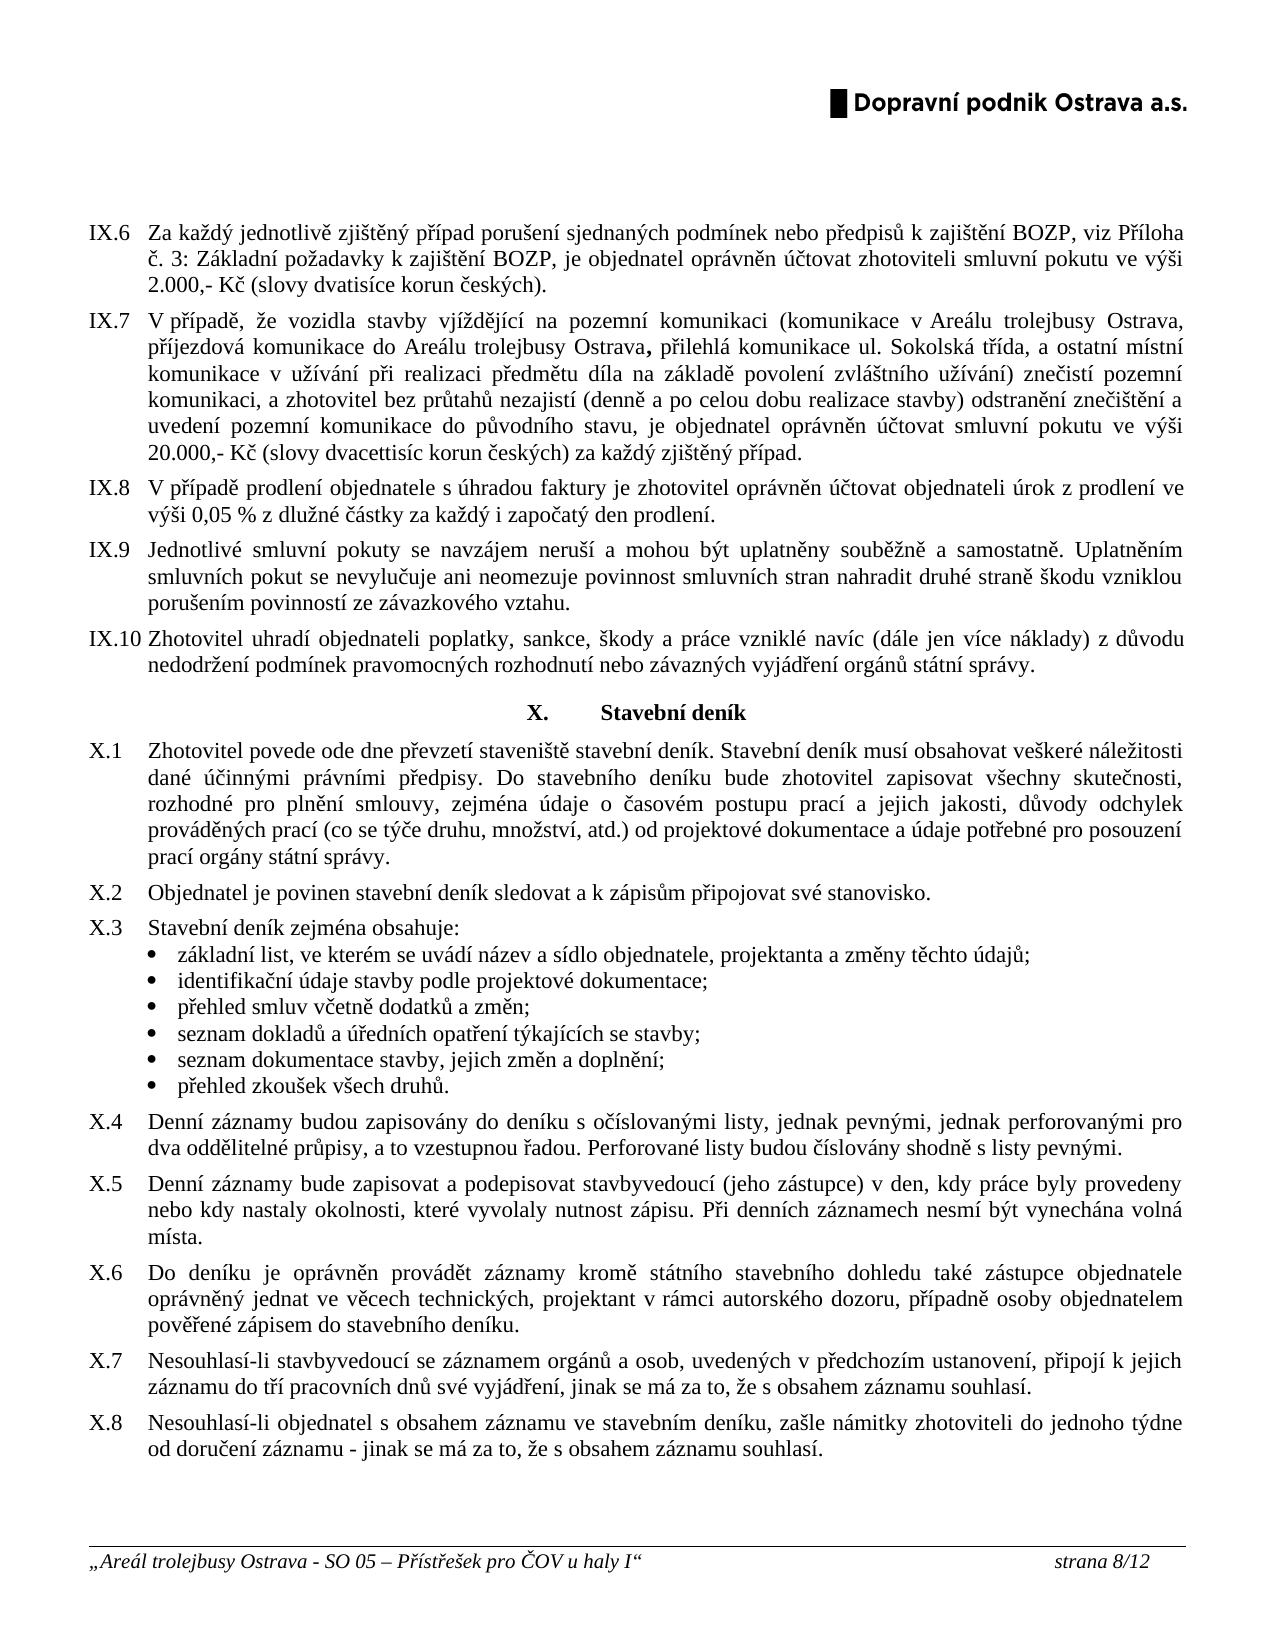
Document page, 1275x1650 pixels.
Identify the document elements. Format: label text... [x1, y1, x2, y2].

list Nesouhlasí-li objednatel s obsahem záznamu ve stavebním deníku, zašle námitky zhotoviteli do jednoho týdne od doručení záznamu - jinak se má za to, že s obsahem záznamu souhlasí. [89, 1409, 1184, 1462]
list V případě prodlení objednatele s úhradou faktury je zhotovitel oprávněn účtovat objednateli úrok z prodlení ve výši 0,05 % z dlužné částky za každý i započatý den prodlení. [89, 474, 1184, 527]
list Za každý jednotlivě zjištěný případ porušení sjednaných podmínek nebo předpisů k zajištění BOZP, viz Příloha č. 3: Základní požadavky k zajištění BOZP, je objednatel oprávněn účtovat zhotoviteli smluvní pokutu ve výši 2.000,- Kč (slovy dvatisíce korun českých). [89, 218, 1184, 298]
text přehled smluv včetně dodatků a změn; [148, 993, 1186, 1020]
text seznam dokladů a úředních opatření týkajících se stavby; [148, 1020, 1186, 1046]
text základní list, ve kterém se uvádí název a sídlo objednatele, projektanta a změny těchto údajů; [148, 941, 1186, 967]
text identifikační údaje stavby podle projektové dokumentace; [148, 967, 1186, 993]
list Objednatel je povinen stavební deník sledovat a k zápisům připojovat své stanovisko. [89, 878, 1184, 905]
subtitle Stavební deník [89, 698, 1184, 725]
text přehled zkoušek všech druhů. [148, 1072, 1186, 1099]
list Do deníku je oprávněn provádět záznamy kromě státního stavebního dohledu také zástupce objednatele oprávněný jednat ve věcech technických, projektant v rámci autorského dozoru, případně osoby objednatelem pověřené zápisem do stavebního deníku. [89, 1259, 1184, 1338]
list Zhotovitel uhradí objednateli poplatky, sankce, škody a práce vzniklé navíc (dále jen více náklady) z důvodu nedodržení podmínek pravomocných rozhodnutí nebo závazných vyjádření orgánů státní správy. [89, 625, 1184, 678]
list Denní záznamy bude zapisovat a podepisovat stavbyvedoucí (jeho zástupce) v den, kdy práce byly provedeny nebo kdy nastaly okolnosti, které vyvolaly nutnost zápisu. Při denních záznamech nesmí být vynechána volná místa. [89, 1170, 1184, 1249]
list V případě, že vozidla stavby vjíždějící na pozemní komunikaci (komunikace v Areálu trolejbusy Ostrava, příjezdová komunikace do Areálu trolejbusy Ostrava, přilehlá komunikace ul. Sokolská třída, a ostatní místní komunikace v užívání při realizaci předmětu díla na základě povolení zvláštního užívání) znečistí pozemní komunikaci, a zhotovitel bez průtahů nezajistí (denně a po celou dobu realizace stavby) odstranění znečištění a uvedení pozemní komunikace do původního stavu, je objednatel oprávněn účtovat smluvní pokutu ve výši 20.000,- Kč (slovy dvacettisíc korun českých) za každý zjištěný případ. [89, 307, 1184, 465]
list Stavební deník zejména obsahuje: [89, 914, 1184, 941]
list Zhotovitel povede ode dne převzetí staveniště stavební deník. Stavební deník musí obsahovat veškeré náležitosti dané účinnými právními předpisy. Do stavebního deníku bude zhotovitel zapisovat všechny skutečnosti, rozhodné pro plnění smlouvy, zejména údaje o časovém postupu prací a jejich jakosti, důvody odchylek prováděných prací (co se týče druhu, množství, atd.) od projektové dokumentace a údaje potřebné pro posouzení prací orgány státní správy. [89, 737, 1184, 869]
list Nesouhlasí-li stavbyvedoucí se záznamem orgánů a osob, uvedených v předchozím ustanovení, připojí k jejich záznamu do tří pracovních dnů své vyjádření, jinak se má za to, že s obsahem záznamu souhlasí. [89, 1347, 1184, 1400]
list Denní záznamy budou zapisovány do deníku s očíslovanými listy, jednak pevnými, jednak perforovanými pro dva oddělitelné průpisy, a to vzestupnou řadou. Perforované listy budou číslovány shodně s listy pevnými. [89, 1108, 1184, 1161]
text seznam dokumentace stavby, jejich změn a doplnění; [148, 1046, 1186, 1072]
list Jednotlivé smluvní pokuty se navzájem neruší a mohou být uplatněny souběžně a samostatně. Uplatněním smluvních pokut se nevylučuje ani neomezuje povinnost smluvních stran nahradit druhé straně škodu vzniklou porušením povinností ze závazkového vztahu. [89, 537, 1184, 616]
picture [830, 89, 1187, 118]
